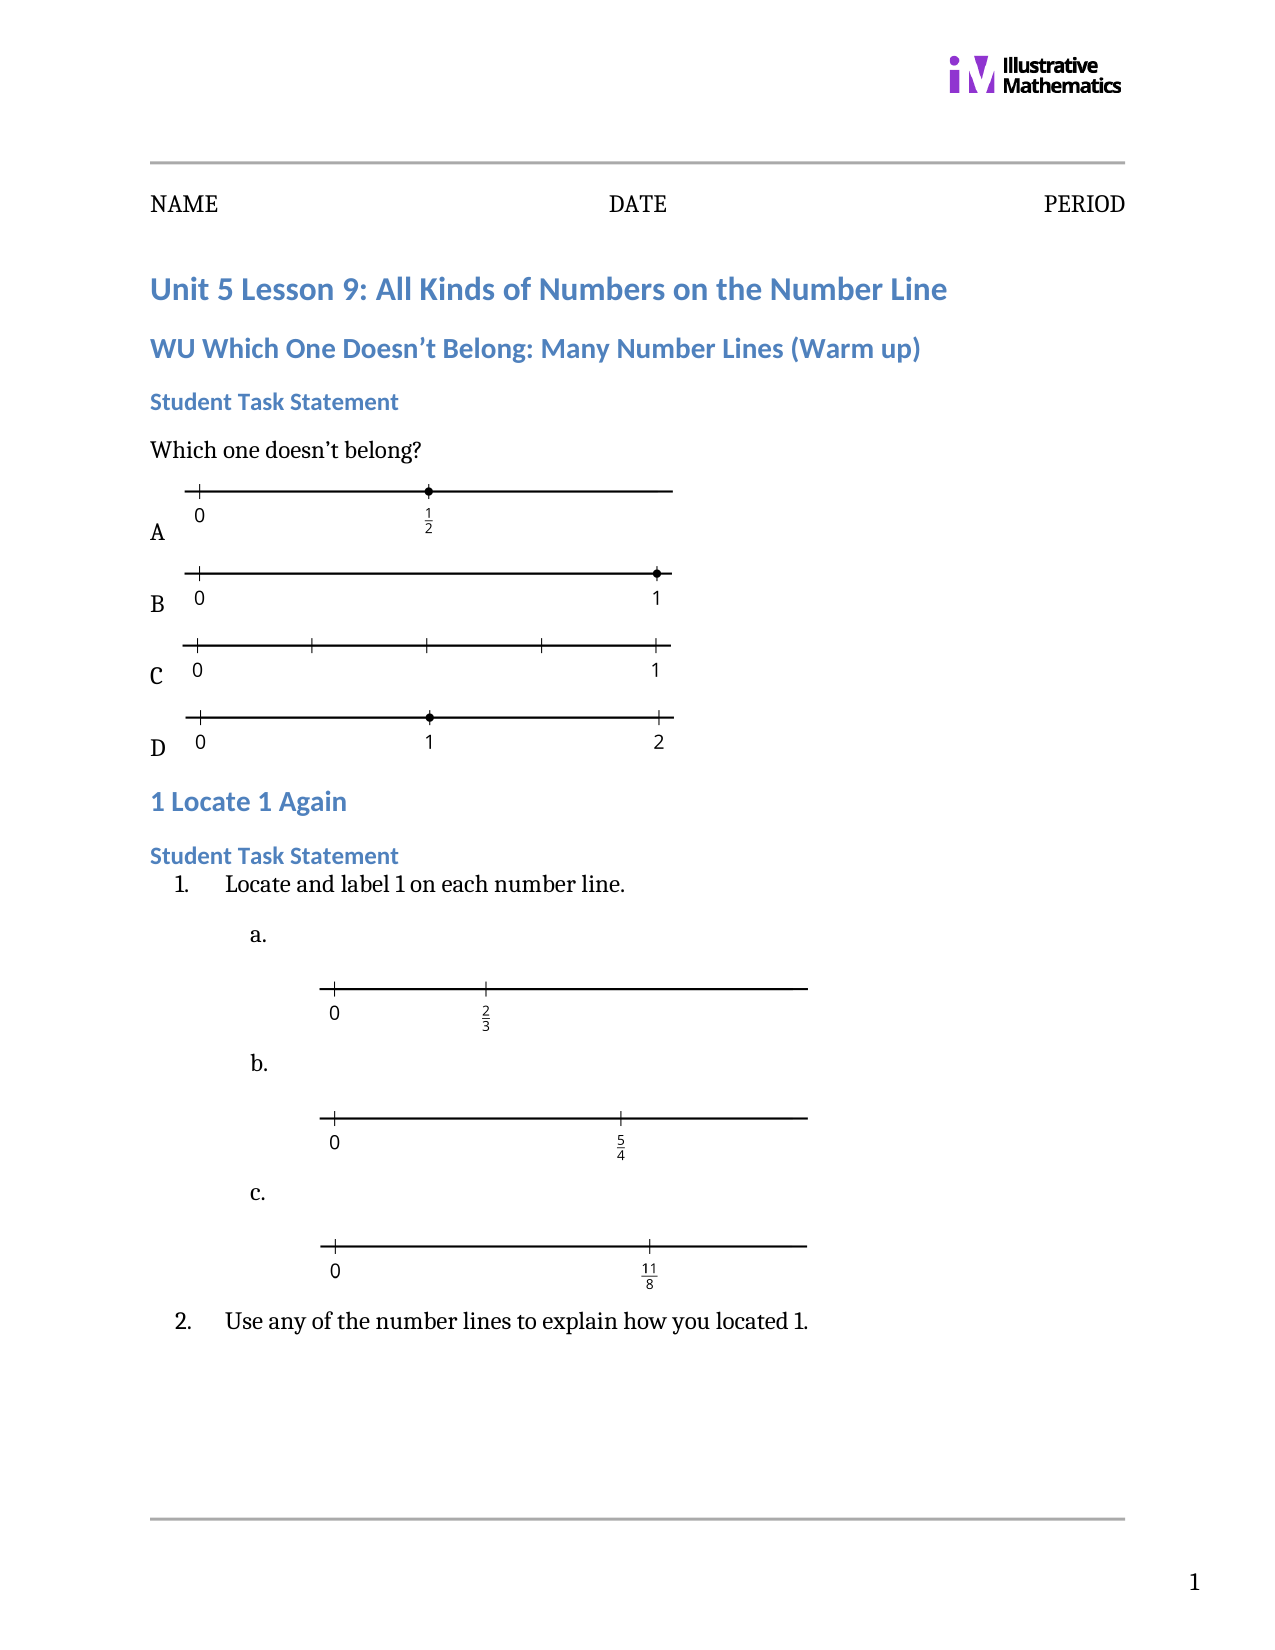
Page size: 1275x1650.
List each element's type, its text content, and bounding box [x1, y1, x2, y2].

list Use any of the number lines to explain how you located 1. [175, 1307, 1125, 1336]
text Which one doesn’t belong? [150, 436, 1125, 464]
picture [183, 565, 673, 613]
picture [318, 1110, 809, 1168]
picture [318, 1239, 809, 1297]
list Locate and label 1 on each number line. [175, 870, 1125, 899]
subtitle Student Task Statement [150, 386, 1125, 417]
picture [184, 709, 674, 757]
picture [318, 981, 809, 1039]
subtitle Unit 5 Lesson 9: All Kinds of Numbers on the Number Line [150, 268, 1125, 309]
subtitle WU Which One Doesn’t Belong: Many Number Lines (Warm up) [150, 330, 1125, 366]
subtitle 1 Locate 1 Again [150, 783, 1125, 819]
picture [949, 55, 1121, 93]
picture [181, 637, 672, 685]
subtitle Student Task Statement [150, 840, 1125, 870]
picture [183, 483, 674, 541]
